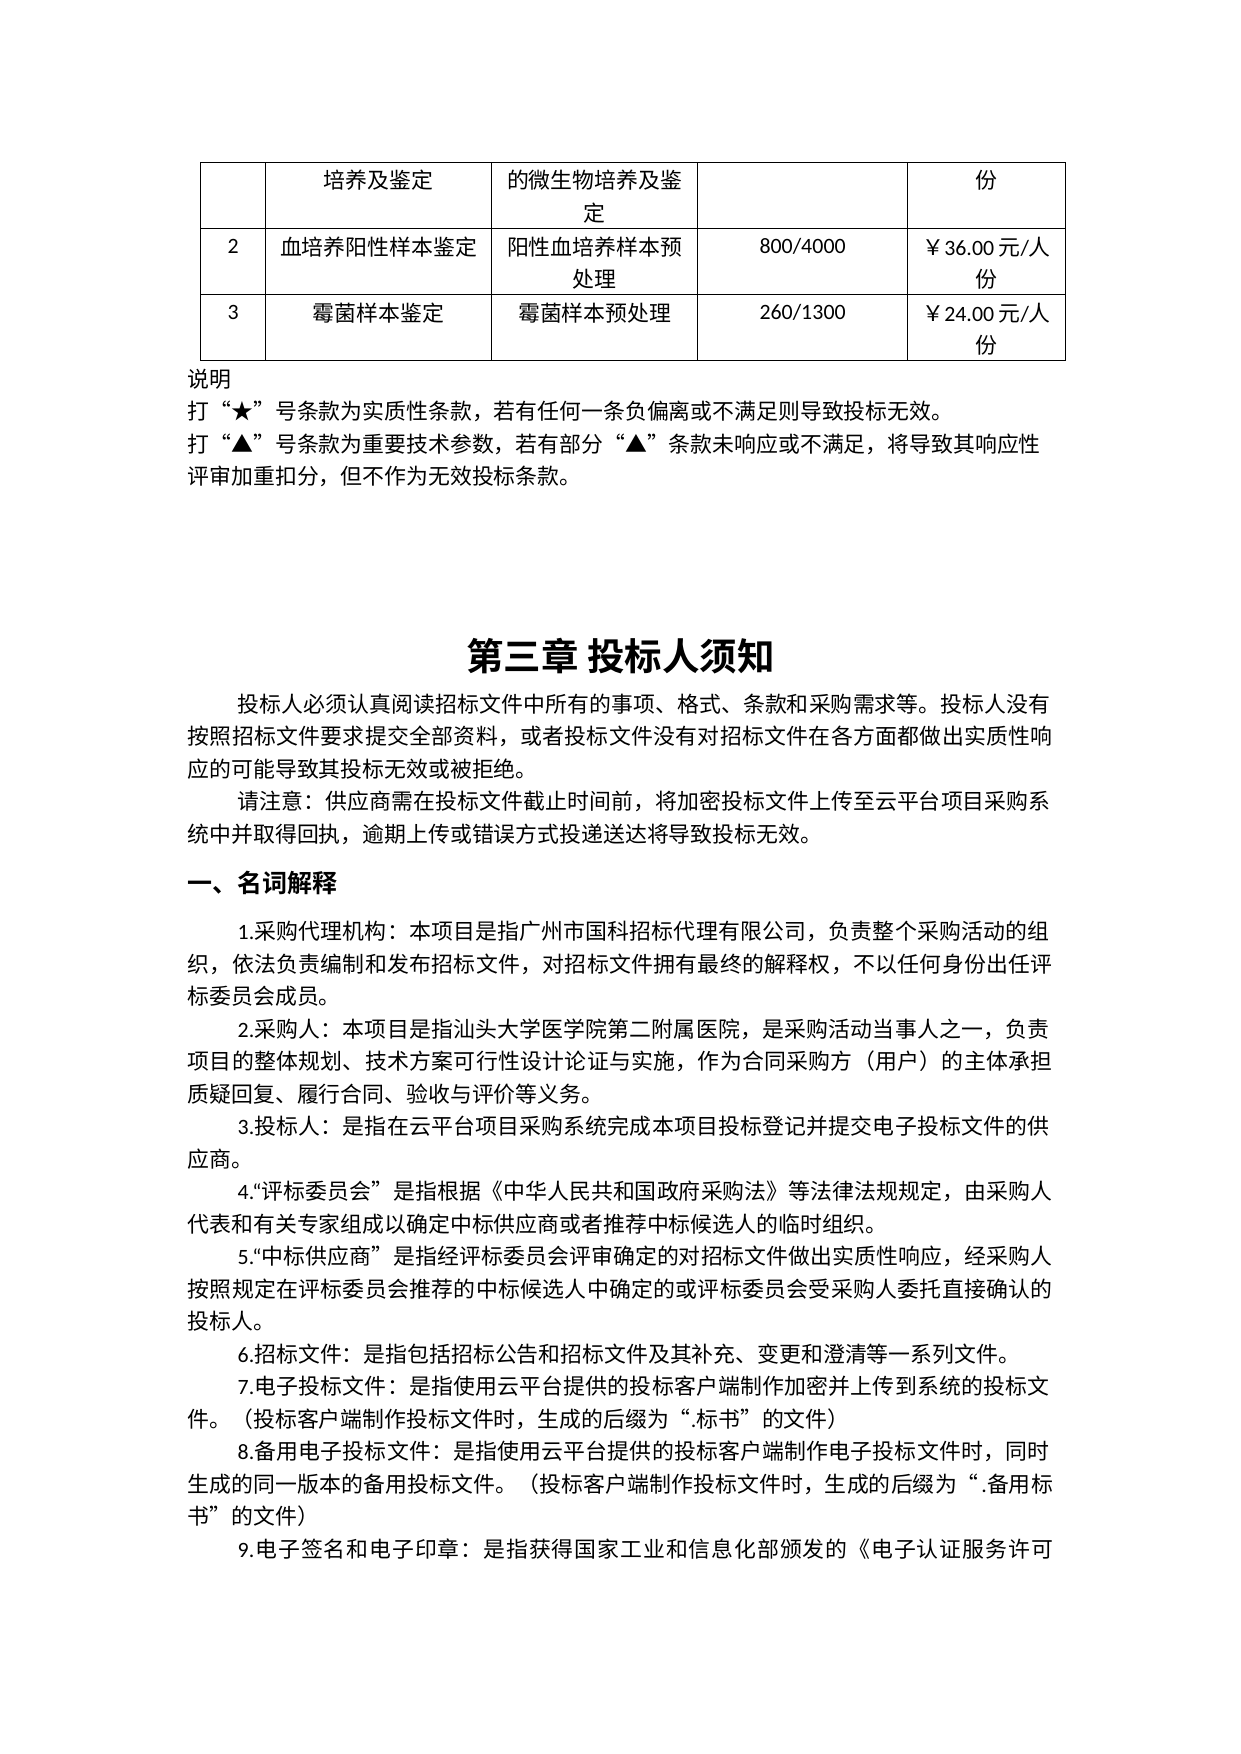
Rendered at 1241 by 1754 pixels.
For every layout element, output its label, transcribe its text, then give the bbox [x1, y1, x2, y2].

text 一、名词解释 [187, 849, 1053, 914]
text 2.采购人：本项目是指汕头大学医学院第二附属医院，是采购活动当事人之一，负责项目的整体规划、技术方案可行性设计论证与实施，作为合同采购方（用户）的主体承担质疑回复、履行合同、验收与评价等义务。 [187, 1011, 1053, 1109]
text 3.投标人：是指在云平台项目采购系统完成本项目投标登记并提交电子投标文件的供应商。 [187, 1109, 1053, 1174]
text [187, 1531, 1053, 1564]
text 第三章 投标人须知 [187, 621, 1053, 686]
text 4.“评标委员会”是指根据《中华人民共和国政府采购法》等法律法规规定，由采购人代表和有关专家组成以确定中标供应商或者推荐中标候选人的临时组织。 [187, 1174, 1053, 1239]
text 1.采购代理机构：本项目是指广州市国科招标代理有限公司，负责整个采购活动的组织，依法负责编制和发布招标文件，对招标文件拥有最终的解释权，不以任何身份出任评标委员会成员。 [187, 914, 1053, 1011]
text 投标人必须认真阅读招标文件中所有的事项、格式、条款和采购需求等。投标人没有按照招标文件要求提交全部资料，或者投标文件没有对招标文件在各方面都做出实质性响应的可能导致其投标无效或被拒绝。 [187, 686, 1053, 784]
text 6.招标文件：是指包括招标公告和招标文件及其补充、变更和澄清等一系列文件。 [187, 1336, 1053, 1369]
text 7.电子投标文件：是指使用云平台提供的投标客户端制作加密并上传到系统的投标文件。（投标客户端制作投标文件时，生成的后缀为“.标书”的文件） [187, 1369, 1053, 1434]
text 5.“中标供应商”是指经评标委员会评审确定的对招标文件做出实质性响应，经采购人按照规定在评标委员会推荐的中标候选人中确定的或评标委员会受采购人委托直接确认的投标人。 [187, 1239, 1053, 1336]
text 8.备用电子投标文件：是指使用云平台提供的投标客户端制作电子投标文件时，同时生成的同一版本的备用投标文件。（投标客户端制作投标文件时，生成的后缀为“.备用标书”的文件） [187, 1434, 1053, 1531]
text 请注意：供应商需在投标文件截止时间前，将加密投标文件上传至云平台项目采购系统中并取得回执，逾期上传或错误方式投递送达将导致投标无效。 [187, 784, 1053, 849]
